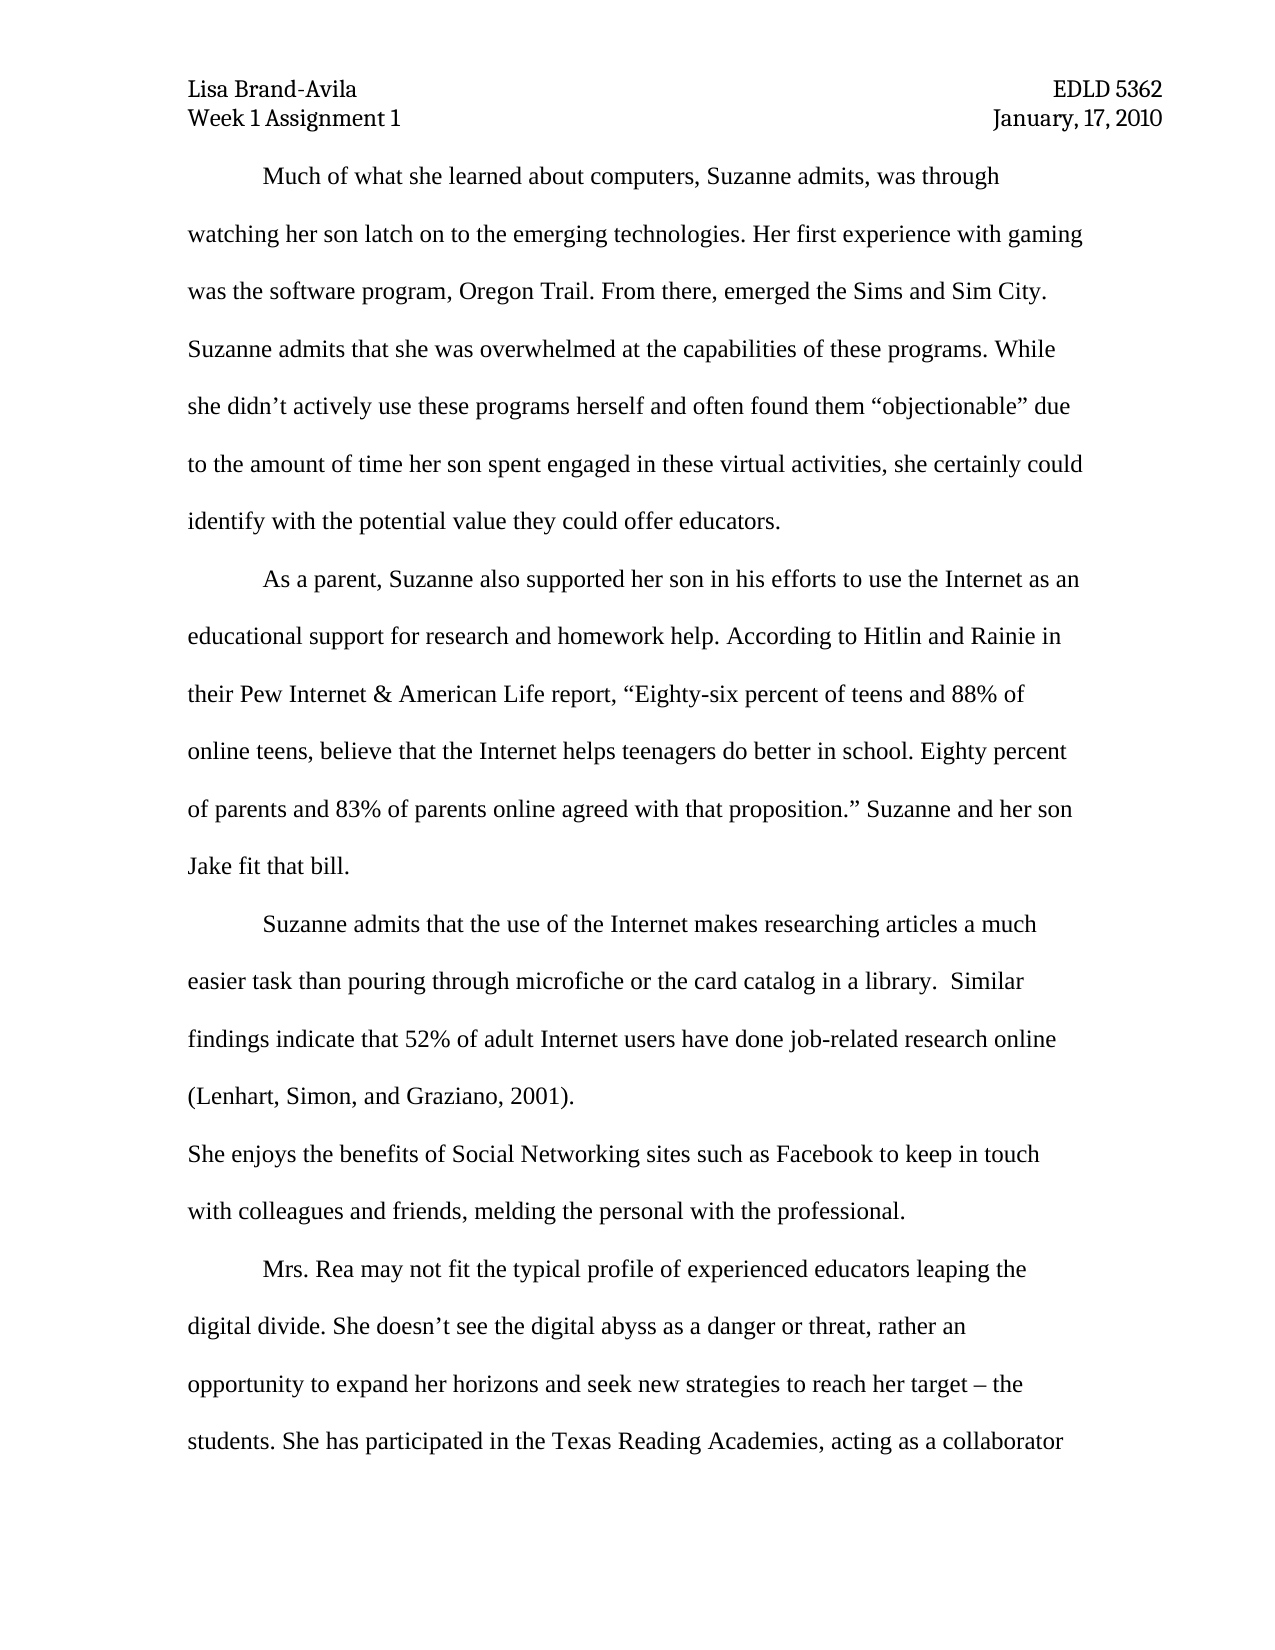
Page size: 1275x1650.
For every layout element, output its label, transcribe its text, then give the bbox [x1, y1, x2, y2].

text Much of what she learned about computers, Suzanne admits, was through watching her son latch on to the emerging technologies. Her first experience with gaming was the software program, Oregon Trail. From there, emerged the Sims and Sim City. Suzanne admits that she was overwhelmed at the capabilities of these programs. While she didn’t actively use these programs herself and often found them “objectionable” due to the amount of time her son spent engaged in these virtual activities, she certainly could identify with the potential value they could offer educators. [187, 161, 1087, 535]
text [187, 1254, 1087, 1455]
text As a parent, Suzanne also supported her son in his efforts to use the Internet as an educational support for research and homework help. According to Hitlin and Rainie in their Pew Internet & American Life report, “Eighty-six percent of teens and 88% of online teens, believe that the Internet helps teenagers do better in school. Eighty percent of parents and 83% of parents online agreed with that proposition.” Suzanne and her son Jake fit that bill. [187, 564, 1087, 880]
text Suzanne admits that the use of the Internet makes researching articles a much easier task than pouring through microfiche or the card catalog in a library. Similar findings indicate that 52% of adult Internet users have done job-related research online (Lenhart, Simon, and Graziano, 2001). [187, 909, 1087, 1110]
text She enjoys the benefits of Social Networking sites such as Facebook to keep in touch with colleagues and friends, melding the personal with the professional. [187, 1139, 1087, 1225]
